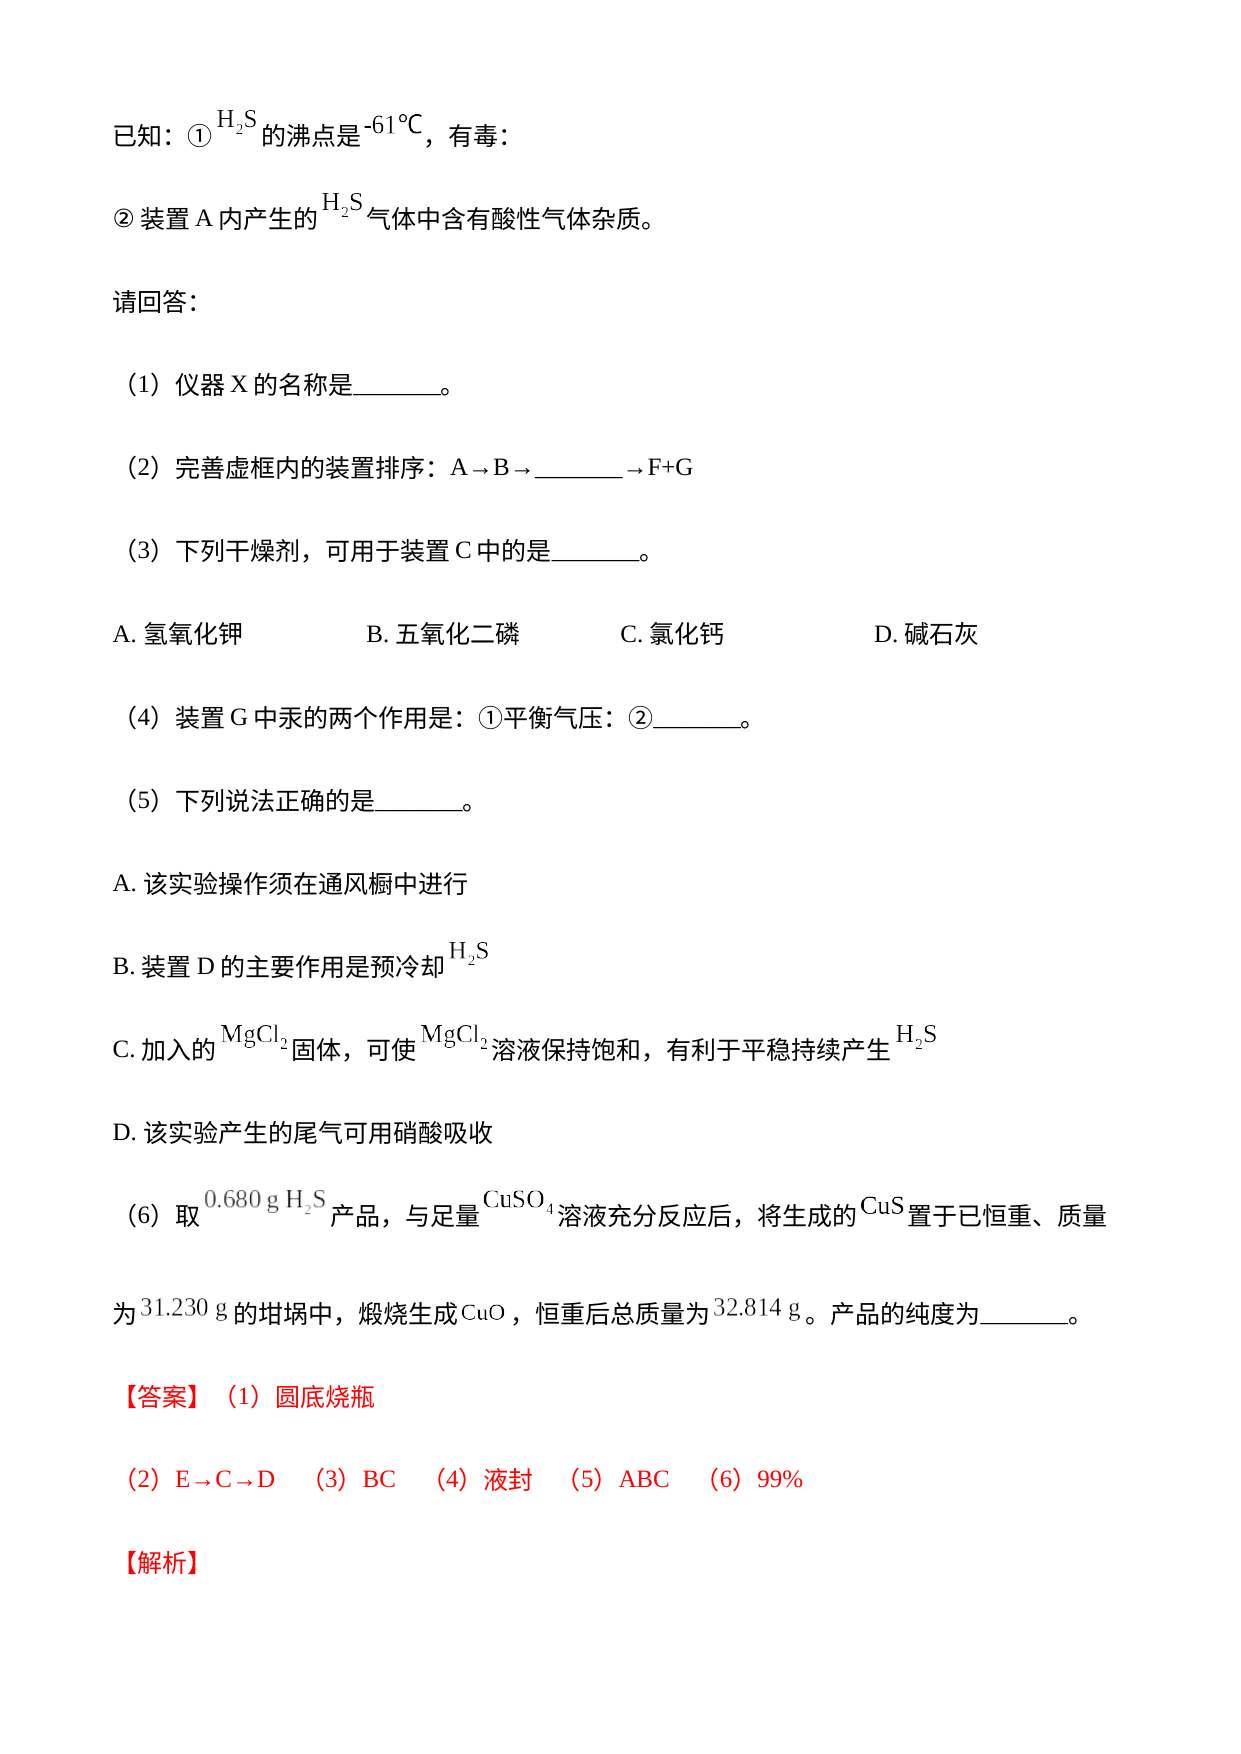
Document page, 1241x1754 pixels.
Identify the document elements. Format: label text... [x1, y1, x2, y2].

text C. 加入的固体，可使溶液保持饱和，有利于平稳持续产生 [112, 1016, 1128, 1081]
text 请回答： [112, 268, 1128, 333]
text A. 氢氧化钾 B. 五氧化二磷 C. 氯化钙 D. 碱石灰 [112, 601, 1128, 666]
text A. 该实验操作须在通风橱中进行 [112, 850, 1128, 915]
text 已知：①的沸点是，有毒： [112, 102, 1128, 167]
text （1）仪器X的名称是_______。 [112, 351, 1128, 416]
text （5）下列说法正确的是_______。 [112, 767, 1128, 832]
text （3）下列干燥剂，可用于装置C中的是_______。 [112, 517, 1128, 582]
text （2）完善虚框内的装置排序：A→B→_______→F+G [112, 434, 1128, 499]
text （2）E→C→D （3）BC （4）液封 （5）ABC （6）99% [112, 1446, 1128, 1511]
text （6）取产品，与足量溶液充分反应后，将生成的置于已恒重、质量为的坩埚中，煅烧生成，恒重后总质量为。产品的纯度为_______。 [112, 1182, 1128, 1345]
text 【解析】 [112, 1529, 1128, 1594]
text （4）装置G中汞的两个作用是：①平衡气压：②_______。 [112, 684, 1128, 749]
text ②装置A内产生的气体中含有酸性气体杂质。 [112, 185, 1128, 250]
text D. 该实验产生的尾气可用硝酸吸收 [112, 1099, 1128, 1164]
text 【答案】（1）圆底烧瓶 [112, 1363, 1128, 1428]
text B. 装置D的主要作用是预冷却 [112, 933, 1128, 998]
